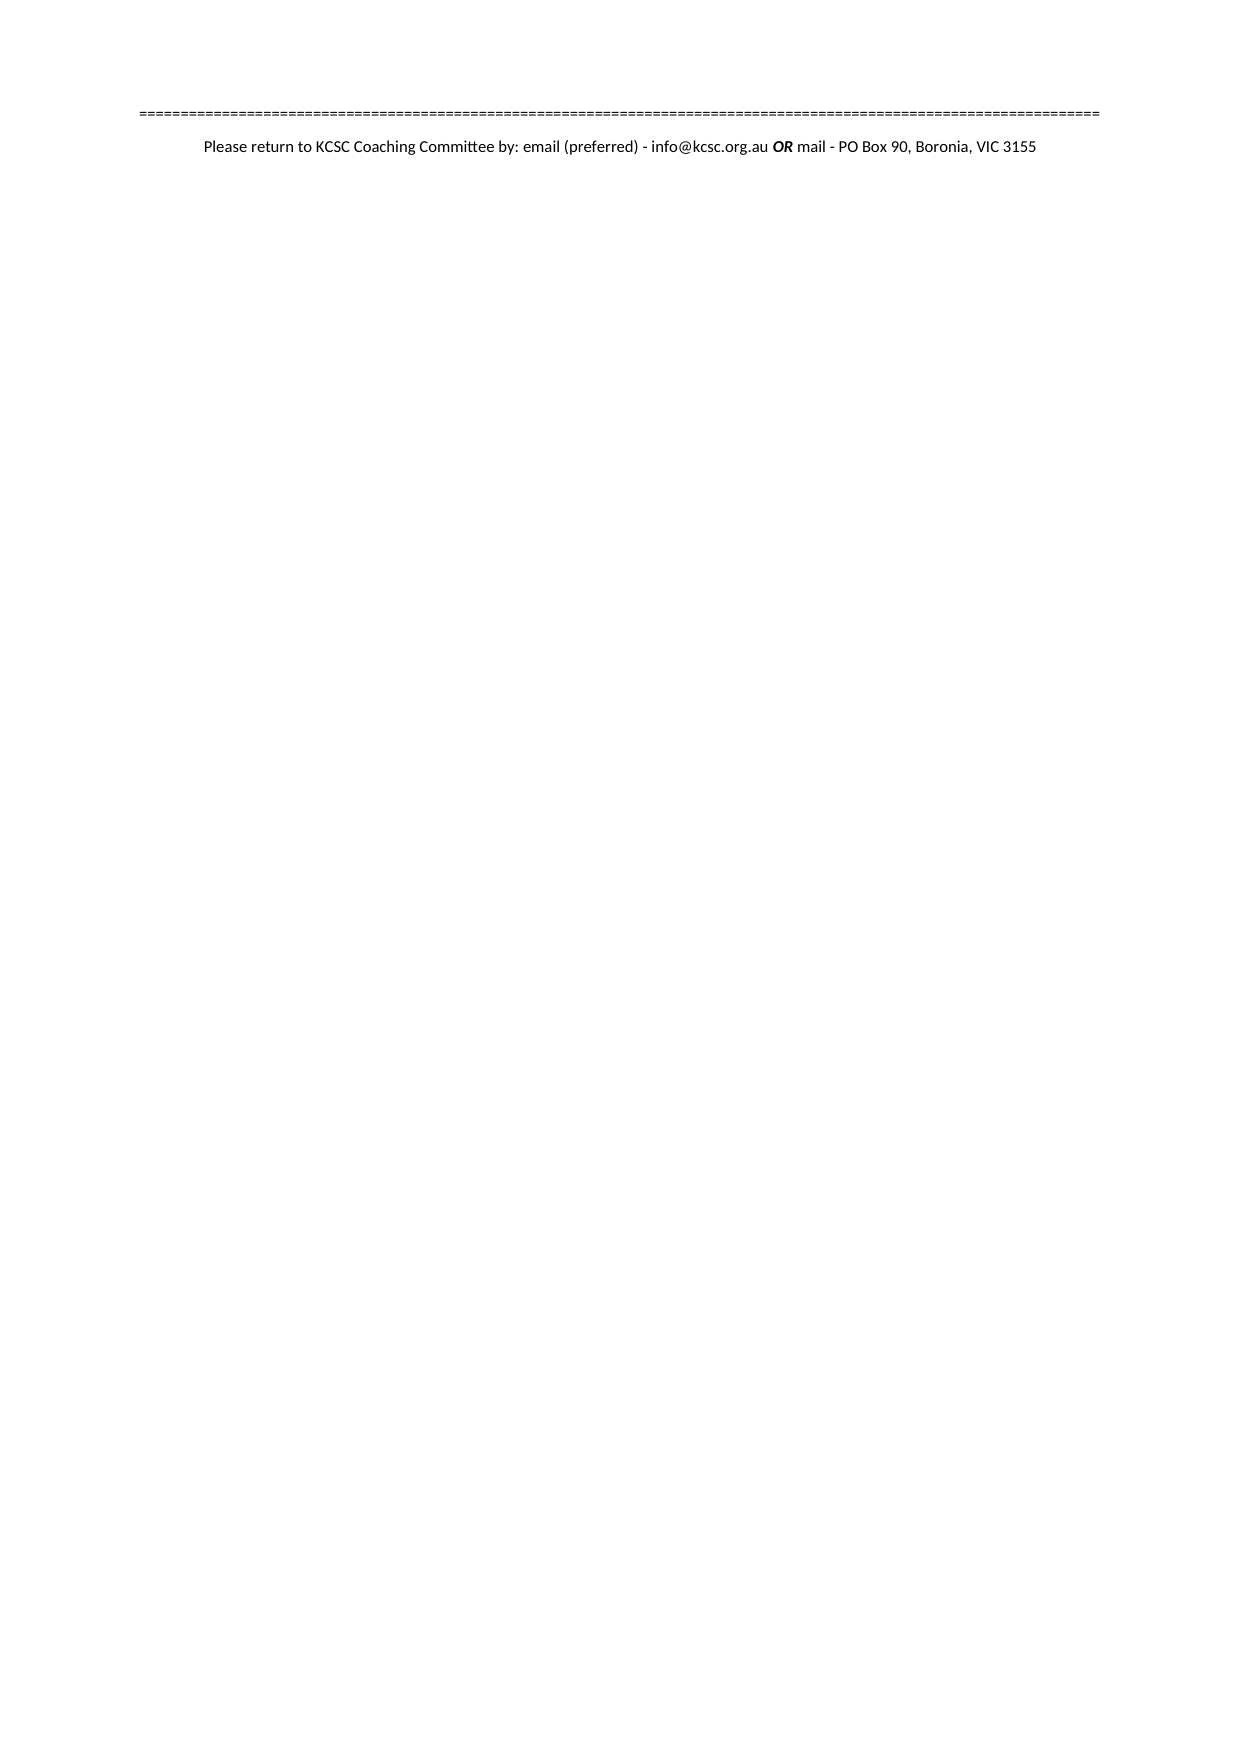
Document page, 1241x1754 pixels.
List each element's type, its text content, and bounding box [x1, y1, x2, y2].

text Please return to KCSC Coaching Committee by: email (preferred) - info@kcsc.org.au OR mail - PO Box 90, Boronia, VIC 3155 [103, 136, 1137, 157]
text ==================================================================================================================== [103, 103, 1137, 124]
